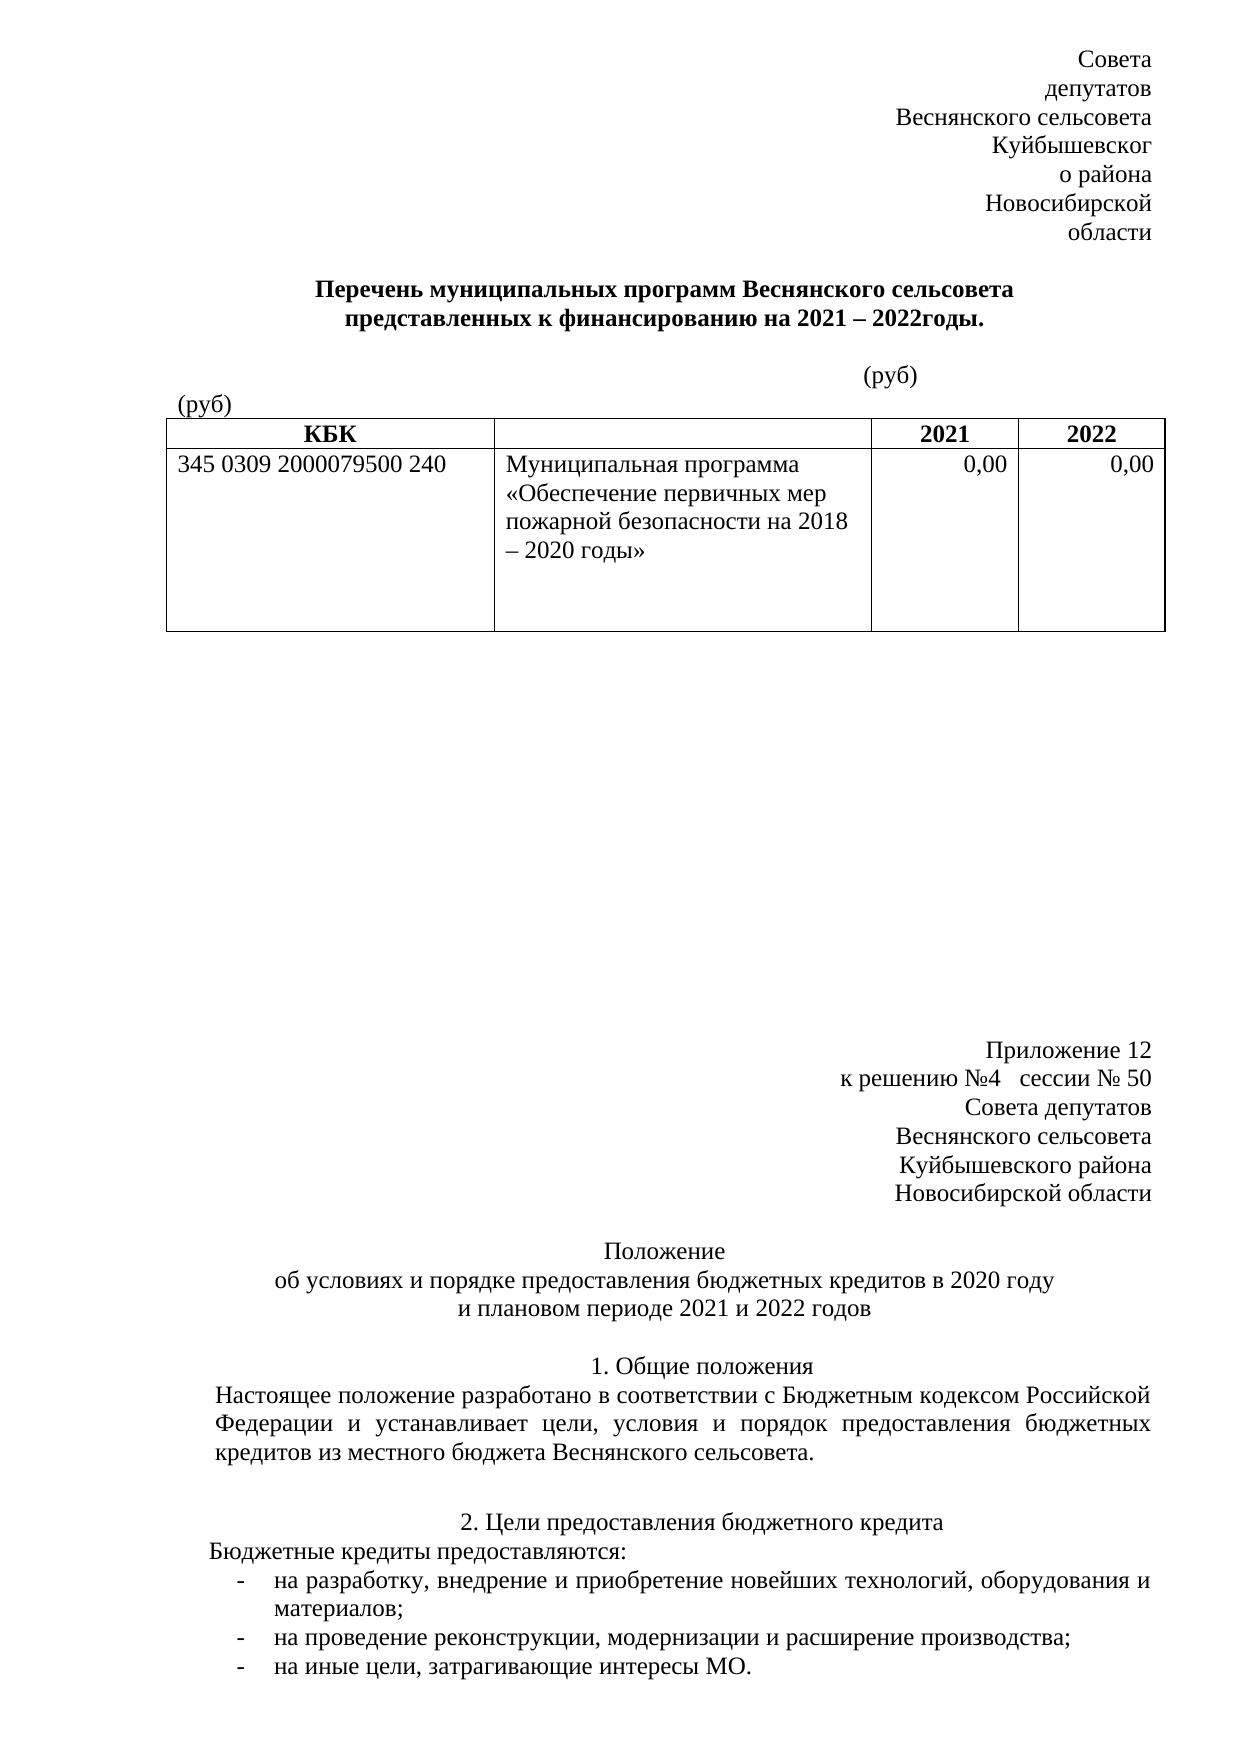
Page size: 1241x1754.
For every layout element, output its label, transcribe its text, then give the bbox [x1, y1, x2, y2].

text Совета депутатов [177, 1092, 1152, 1121]
text представленных к финансированию на 2021 – 2022годы. [177, 303, 1152, 332]
table_cell 0,00 [1019, 449, 1164, 631]
table_header [495, 419, 506, 448]
text Веснянского сельсовета [177, 102, 1152, 131]
text Настоящее положение разработано в соответствии с Бюджетным кодексом Российской Федерации и устанавливает цели, условия и порядок предоставления бюджетных кредитов из местного бюджета Веснянского сельсовета. [215, 1380, 1152, 1466]
text и плановом периоде 2021 и 2022 годов [177, 1293, 1152, 1322]
text Бюджетные кредиты предоставляются: [177, 1536, 1152, 1565]
table_cell 0,00 [872, 449, 1018, 631]
text Новосибирской области [177, 188, 1152, 246]
list на проведение реконструкции, модернизации и расширение производства; [236, 1622, 1152, 1651]
text (руб) (руб) [177, 361, 1152, 418]
text Куйбышевского района [177, 1150, 1152, 1178]
text об условиях и порядке предоставления бюджетных кредитов в 2020 году [177, 1265, 1152, 1293]
list на разработку, внедрение и приобретение новейших технологий, оборудования и материалов; [236, 1565, 1152, 1622]
table_cell Муниципальная программа «Обеспечение первичных мер пожарной безопасности на 2018 – 2020 годы» [495, 449, 871, 631]
text Перечень муниципальных программ Веснянского сельсовета [177, 274, 1152, 303]
text Куйбышевского района [177, 131, 1152, 188]
table_cell 345 0309 2000079500 240 [167, 449, 494, 631]
table_header [860, 419, 871, 448]
text Веснянского сельсовета [177, 1121, 1152, 1150]
text Приложение 12 [177, 1035, 1152, 1063]
text Совета депутатов [177, 44, 1152, 102]
text 1. Общие положения [177, 1351, 1152, 1380]
text 2. Цели предоставления бюджетного кредита [177, 1507, 1152, 1536]
text к решению №4 сессии № 50 [177, 1063, 1152, 1092]
text Новосибирской области [177, 1178, 1152, 1207]
list на иные цели, затрагивающие интересы МО. [236, 1651, 1152, 1680]
text Положение [177, 1236, 1152, 1265]
